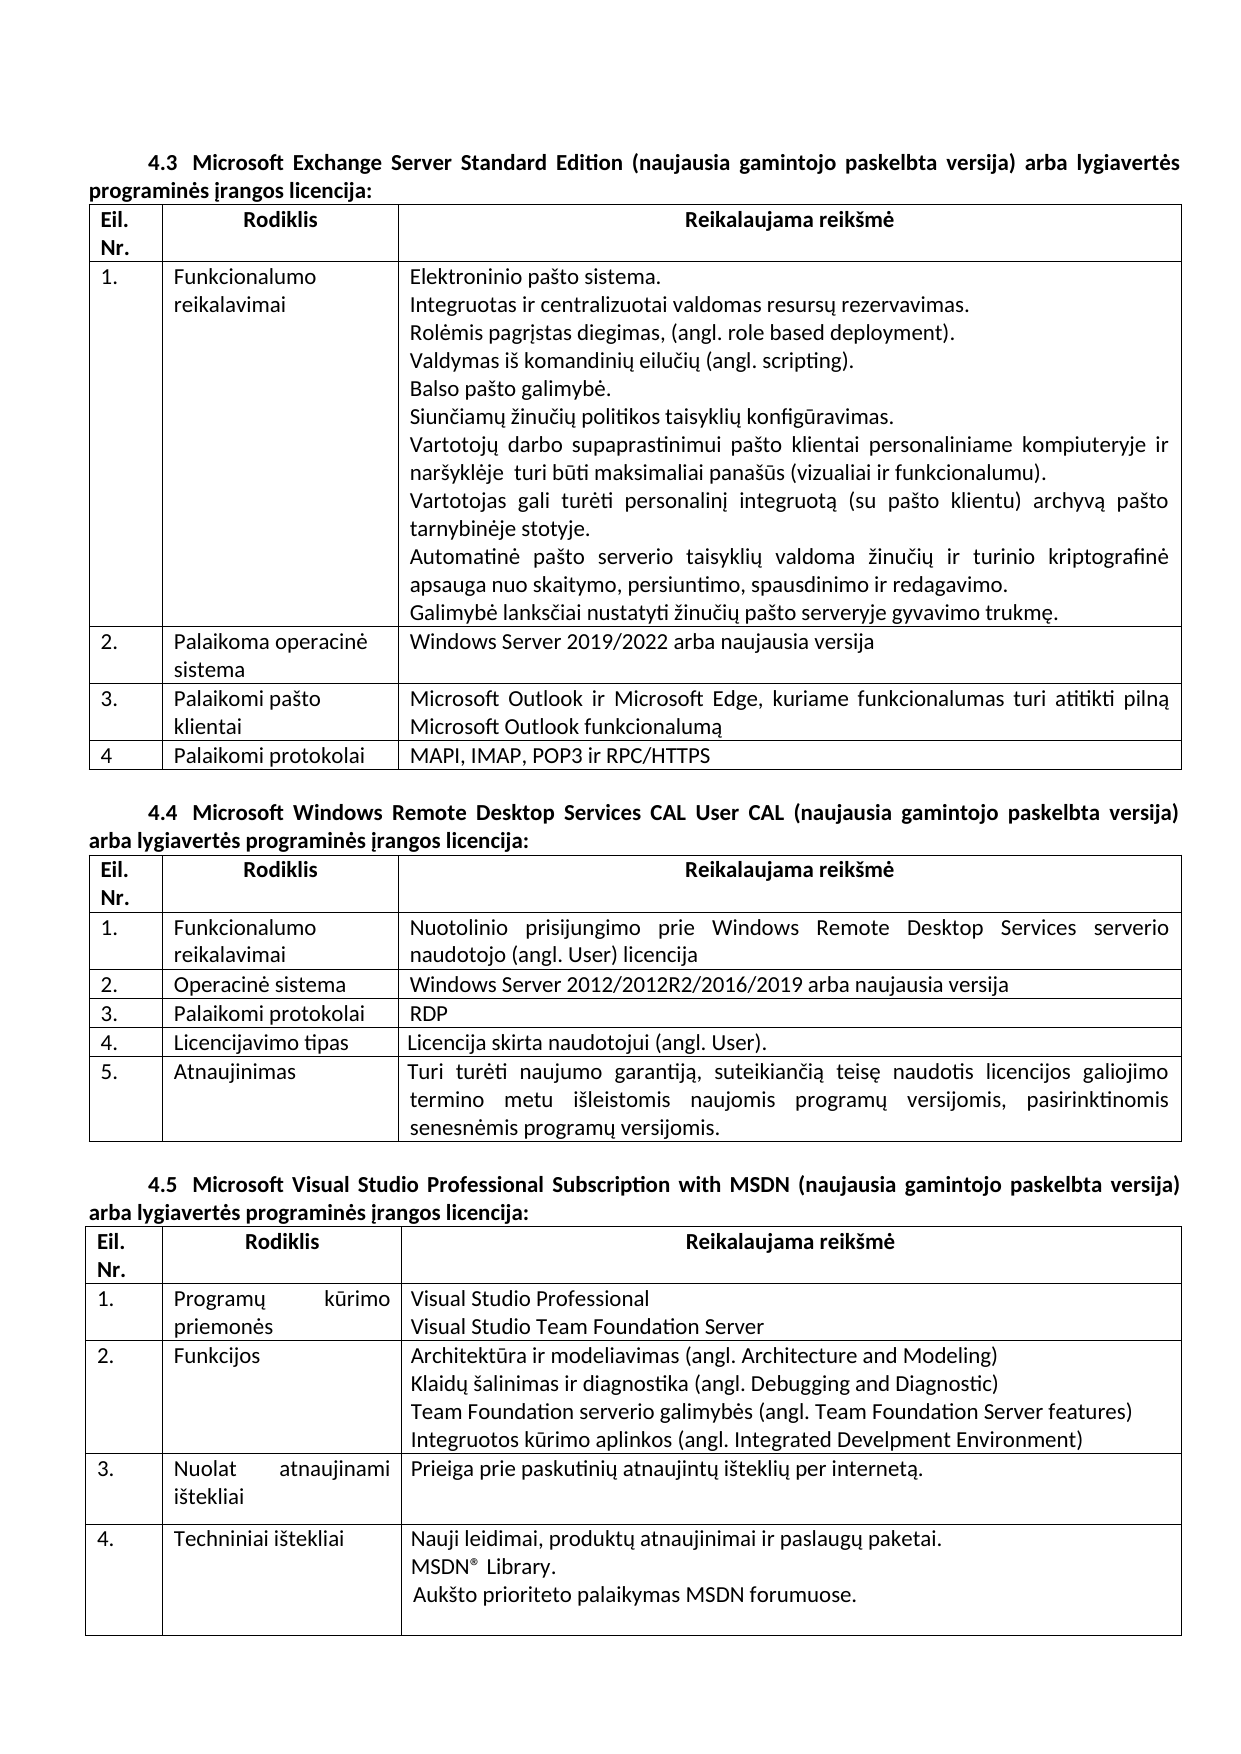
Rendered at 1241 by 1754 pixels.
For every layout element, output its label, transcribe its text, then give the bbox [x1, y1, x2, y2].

table_cell Architektūra ir modeliavimas (angl. Architecture and Modeling) Klaidų šalinimas ir diagnostika (angl. Debugging and Diagnostic) Team Foundation serverio galimybės (angl. Team Foundation Server features) Integruotos kūrimo aplinkos (angl. Integrated Develpment Environment) [402, 1341, 1181, 1453]
table_cell Atnaujinimas [163, 1057, 398, 1141]
table_cell Prieiga prie paskutinių atnaujintų išteklių per internetą. [402, 1454, 1181, 1523]
table_header Reikalaujama reikšmė [402, 1227, 1181, 1283]
table_header Reikalaujama reikšmė [399, 856, 1181, 912]
table_cell 1. [90, 913, 162, 969]
table_cell MAPI, IMAP, POP3 ir RPC/HTTPS [399, 741, 1181, 769]
table_cell Palaikomi protokolai [163, 999, 398, 1027]
table_cell 5. [90, 1057, 162, 1141]
table_cell Palaikomi pašto klientai [163, 684, 398, 740]
list Microsoft Visual Studio Professional Subscription with MSDN (naujausia gamintojo paskelbta versija) arba lygiavertės programinės įrangos licencija: [89, 1170, 1181, 1226]
table_header Rodiklis [163, 205, 398, 261]
table_cell Palaikomi protokolai [163, 741, 398, 769]
table_cell Windows Server 2012/2012R2/2016/2019 arba naujausia versija [399, 970, 1181, 998]
table_header Eil. Nr. [90, 205, 162, 261]
table_cell 1. [90, 262, 162, 626]
table_cell 4. [90, 1028, 162, 1056]
table_cell Nuolat atnaujinami ištekliai [163, 1454, 401, 1523]
table_cell Visual Studio Professional Visual Studio Team Foundation Server [402, 1284, 1181, 1340]
table_cell 3. [90, 684, 162, 740]
table_cell 2. [90, 627, 162, 683]
table_cell Windows Server 2019/2022 arba naujausia versija [399, 627, 1181, 683]
table_cell 2. [86, 1341, 162, 1453]
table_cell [163, 1525, 401, 1635]
table_cell 3. [90, 999, 162, 1027]
table_cell Funkcionalumo reikalavimai [163, 262, 398, 626]
table_cell Palaikoma operacinė sistema [163, 627, 398, 683]
table_cell 3. [86, 1454, 162, 1523]
table_cell Turi turėti naujumo garantiją, suteikiančią teisę naudotis licencijos galiojimo termino metu išleistomis naujomis programų versijomis, pasirinktinomis senesnėmis programų versijomis. [399, 1057, 1181, 1141]
table_cell Nuotolinio prisijungimo prie Windows Remote Desktop Services serverio naudotojo (angl. User) licencija [399, 913, 1181, 969]
table_cell Funkcijos [163, 1341, 401, 1453]
table_cell 2. [90, 970, 162, 998]
table_cell Licencija skirta naudotojui (angl. User). [399, 1028, 1181, 1056]
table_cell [402, 1525, 1181, 1635]
table_header Rodiklis [163, 1227, 401, 1283]
list Microsoft Exchange Server Standard Edition (naujausia gamintojo paskelbta versija) arba lygiavertės programinės įrangos licencija: [89, 148, 1181, 204]
table_cell RDP [399, 999, 1181, 1027]
table_cell Licencijavimo tipas [163, 1028, 398, 1056]
table_cell Microsoft Outlook ir Microsoft Edge, kuriame funkcionalumas turi atitikti pilną Microsoft Outlook funkcionalumą [399, 684, 1181, 740]
table_cell 4 [90, 741, 162, 769]
table_header Rodiklis [163, 856, 398, 912]
table_header Eil. Nr. [86, 1227, 162, 1283]
table_cell Elektroninio pašto sistema. Integruotas ir centralizuotai valdomas resursų rezervavimas. Rolėmis pagrįstas diegimas, (angl. role based deployment). Valdymas iš komandinių eilučių (angl. scripting). Balso pašto galimybė. Siunčiamų žinučių politikos taisyklių konfigūravimas. Vartotojų darbo supaprastinimui pašto klientai personaliniame kompiuteryje ir naršyklėje turi būti maksimaliai panašūs (vizualiai ir funkcionalumu). Vartotojas gali turėti personalinį integruotą (su pašto klientu) archyvą pašto tarnybinėje stotyje. Automatinė pašto serverio taisyklių valdoma žinučių ir turinio kriptografinė apsauga nuo skaitymo, persiuntimo, spausdinimo ir redagavimo. Galimybė lanksčiai nustatyti žinučių pašto serveryje gyvavimo trukmę. [399, 262, 1181, 626]
table_header Reikalaujama reikšmė [399, 205, 1181, 261]
table_cell Programų kūrimo priemonės [163, 1284, 401, 1340]
table_cell Operacinė sistema [163, 970, 398, 998]
table_cell 4. [86, 1525, 162, 1635]
table_cell Funkcionalumo reikalavimai [163, 913, 398, 969]
list Microsoft Windows Remote Desktop Services CAL User CAL (naujausia gamintojo paskelbta versija) arba lygiavertės programinės įrangos licencija: [89, 798, 1181, 854]
table_header Eil. Nr. [90, 856, 162, 912]
table_cell 1. [86, 1284, 162, 1340]
